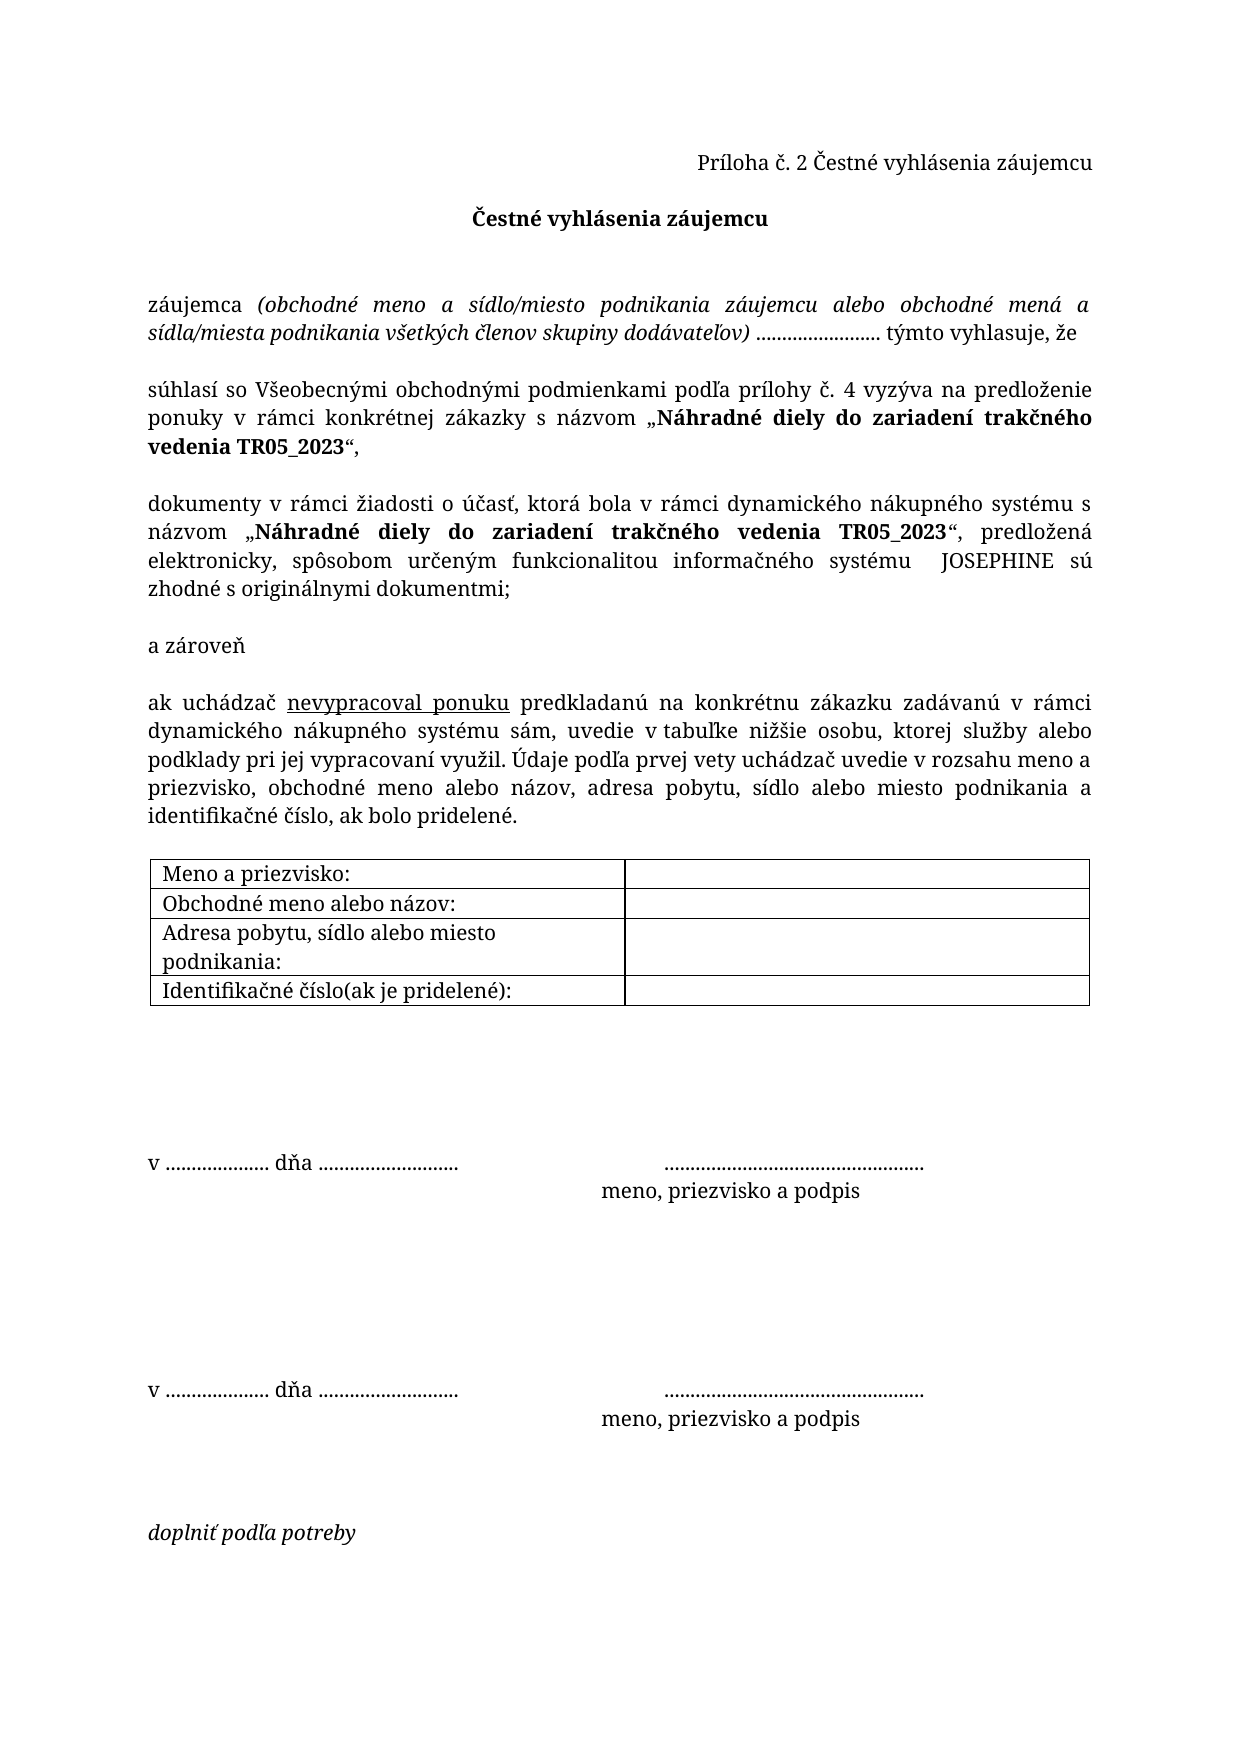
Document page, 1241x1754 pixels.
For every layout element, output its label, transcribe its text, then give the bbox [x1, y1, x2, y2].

text doplniť podľa potreby [148, 1518, 1093, 1546]
text a zároveň [148, 631, 1093, 659]
table_cell Adresa pobytu, sídlo alebo miesto podnikania: [151, 919, 624, 975]
table_cell [626, 919, 1089, 975]
text dokumenty v rámci žiadosti o účasť, ktorá bola v rámci dynamického nákupného systému s názvom „Náhradné diely do zariadení trakčného vedenia TR05_2023“, predložená elektronicky, spôsobom určeným funkcionalitou informačného systému JOSEPHINE sú zhodné s originálnymi dokumentmi; [148, 489, 1093, 603]
text meno, priezvisko a podpis [148, 1177, 1093, 1205]
text v .................... dňa ........................... .................................................. [148, 1376, 1093, 1404]
text Príloha č. 2 Čestné vyhlásenia záujemcu [148, 148, 1093, 176]
table_cell Obchodné meno alebo názov: [151, 889, 624, 917]
table_header [626, 860, 1089, 888]
table_header Meno a priezvisko: [151, 860, 624, 888]
text záujemca (obchodné meno a sídlo/miesto podnikania záujemcu alebo obchodné mená a sídla/miesta podnikania všetkých členov skupiny dodávateľov) ........................ týmto vyhlasuje, že [148, 290, 1093, 347]
text Čestné vyhlásenia záujemcu [148, 204, 1093, 233]
table_cell [626, 976, 1089, 1005]
text meno, priezvisko a podpis [148, 1404, 1093, 1432]
table_cell [626, 889, 1089, 917]
table_cell Identifikačné číslo(ak je pridelené): [151, 976, 624, 1005]
text súhlasí so Všeobecnými obchodnými podmienkami podľa prílohy č. 4 vyzýva na predloženie ponuky v rámci konkrétnej zákazky s názvom „Náhradné diely do zariadení trakčného vedenia TR05_2023“, [148, 375, 1093, 460]
text v .................... dňa ........................... .................................................. [148, 1148, 1093, 1177]
text ak uchádzač nevypracoval ponuku predkladanú na konkrétnu zákazku zadávanú v rámci dynamického nákupného systému sám, uvedie v tabuľke nižšie osobu, ktorej služby alebo podklady pri jej vypracovaní využil. Údaje podľa prvej vety uchádzač uvedie v rozsahu meno a priezvisko, obchodné meno alebo názov, adresa pobytu, sídlo alebo miesto podnikania a identifikačné číslo, ak bolo pridelené. [148, 688, 1093, 830]
